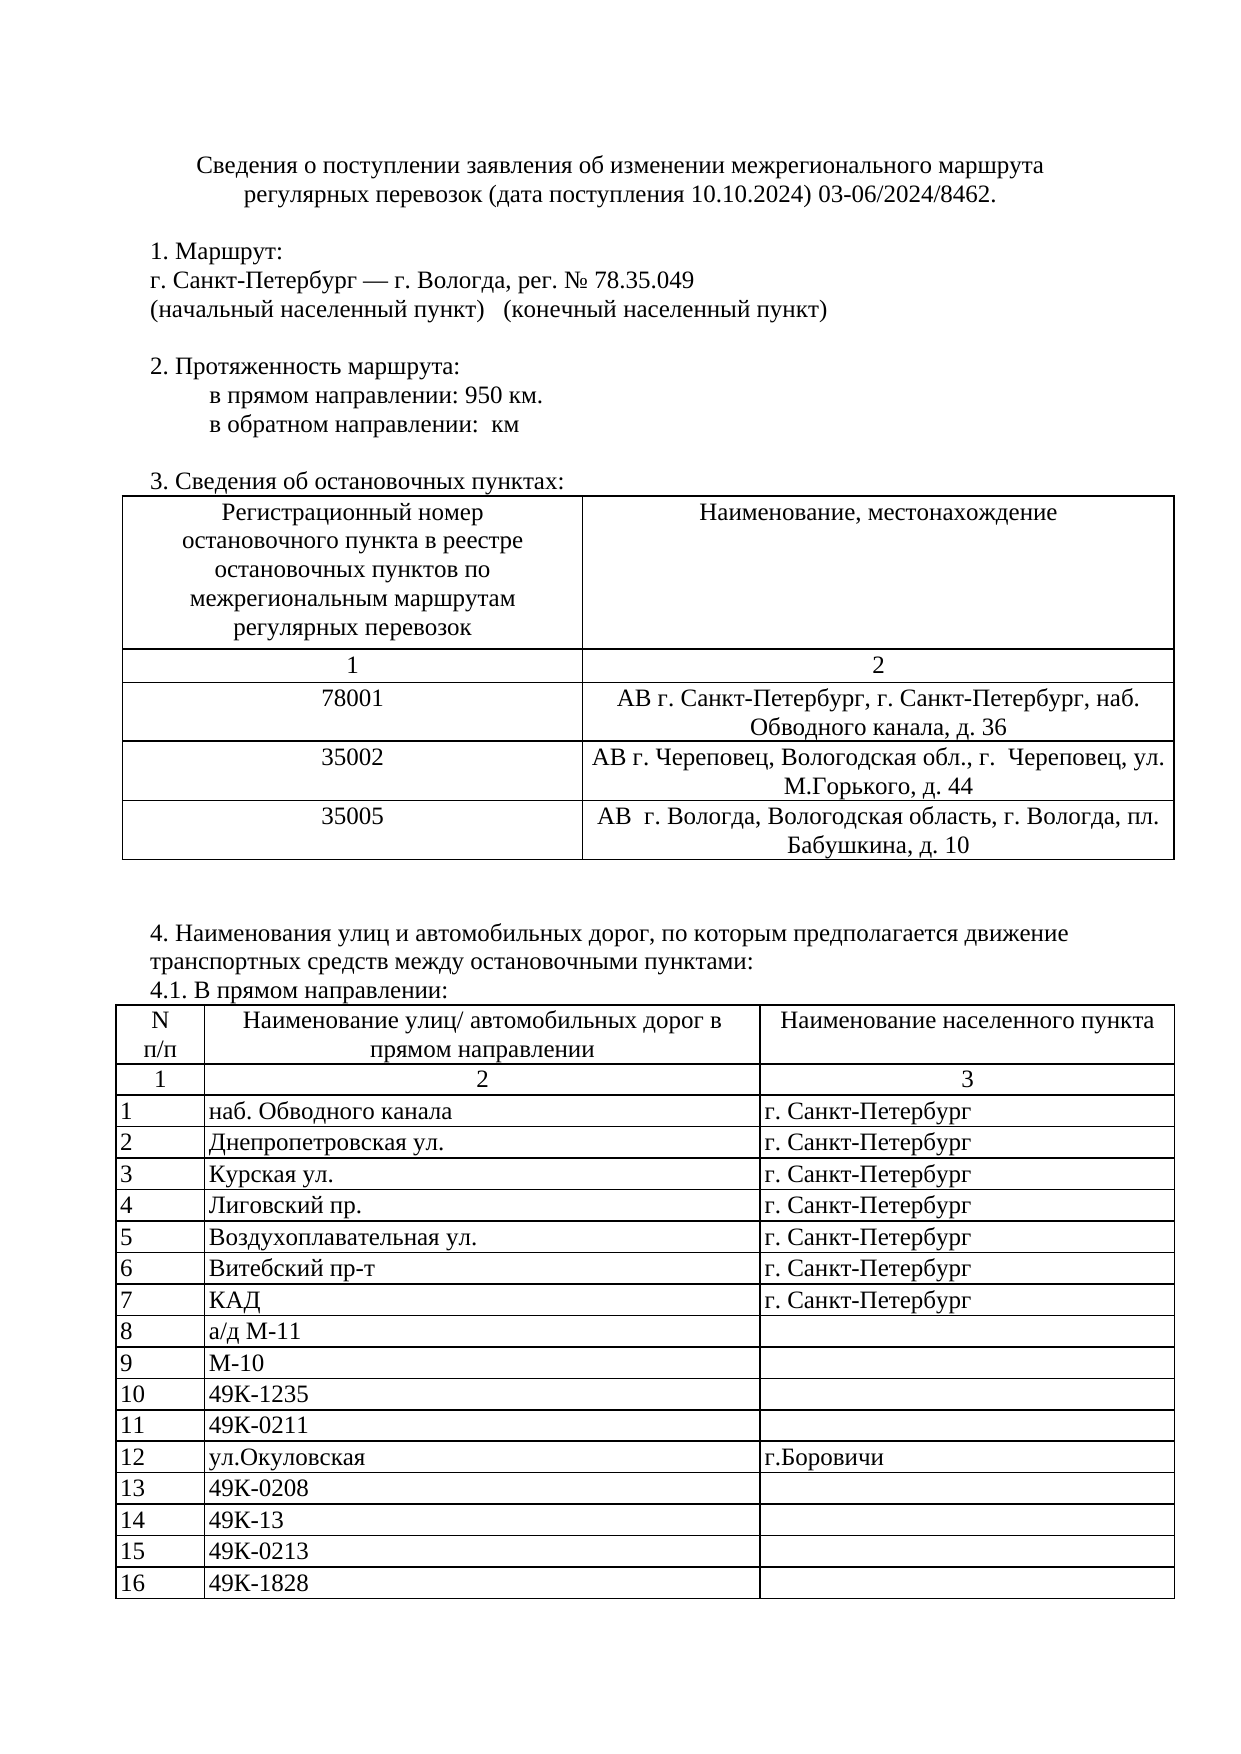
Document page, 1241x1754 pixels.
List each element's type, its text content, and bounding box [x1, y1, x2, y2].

table_cell 2 [583, 650, 1173, 681]
table_cell [761, 1568, 1174, 1598]
table_cell г. Санкт-Петербург [761, 1159, 1174, 1189]
table_cell АВ г. Череповец, Вологодская обл., г. Череповец, ул. М.Горького, д. 44 [583, 742, 1173, 799]
table_cell г. Санкт-Петербург [761, 1253, 1174, 1283]
table_cell [761, 1536, 1174, 1566]
table_cell [761, 1379, 1174, 1409]
table_cell 10 [117, 1379, 204, 1409]
table_header Наименование улиц/ автомобильных дорог в прямом направлении [205, 1006, 759, 1063]
table_cell [761, 1411, 1174, 1440]
table_cell 49К-0211 [205, 1411, 759, 1440]
text в прямом направлении: 950 км. [150, 380, 1090, 409]
text 1. Маршрут: [150, 236, 1090, 265]
table_cell 16 [117, 1568, 204, 1598]
table_cell 1 [117, 1065, 204, 1094]
table_cell 49К-13 [205, 1505, 759, 1535]
table_cell [761, 1316, 1174, 1346]
table_cell Витебский пр-т [205, 1253, 759, 1283]
table_cell 5 [117, 1222, 204, 1252]
table_cell г. Санкт-Петербург [761, 1096, 1174, 1126]
table_header N п/п [117, 1006, 204, 1063]
table_cell 12 [117, 1442, 204, 1472]
table_cell 3 [117, 1159, 204, 1189]
text 3. Сведения об остановочных пунктах: [150, 466, 1090, 495]
text (начальный населенный пункт) (конечный населенный пункт) [150, 294, 1090, 322]
table_cell АВ г. Вологда, Вологодская область, г. Вологда, пл. Бабушкина, д. 10 [583, 801, 1173, 858]
table_cell 1 [117, 1096, 204, 1126]
table_cell КАД [205, 1285, 759, 1314]
table_cell 14 [117, 1505, 204, 1535]
table_cell 4 [117, 1190, 204, 1220]
text г. Санкт-Петербург — г. Вологда, рег. № 78.35.049 [150, 265, 1090, 294]
table_cell 49К-0208 [205, 1473, 759, 1503]
table_cell 7 [117, 1285, 204, 1314]
table_cell 11 [117, 1411, 204, 1440]
table_cell 49К-1235 [205, 1379, 759, 1409]
table_cell М-10 [205, 1348, 759, 1377]
table_cell 13 [117, 1473, 204, 1503]
table_header Наименование населенного пункта [761, 1006, 1174, 1063]
table_cell Лиговский пр. [205, 1190, 759, 1220]
table_cell Курская ул. [205, 1159, 759, 1189]
text 2. Протяженность маршрута: [150, 351, 1090, 380]
table_cell [761, 1348, 1174, 1377]
table_cell наб. Обводного канала [205, 1096, 759, 1126]
table_cell г.Боровичи [761, 1442, 1174, 1472]
table_cell 8 [117, 1316, 204, 1346]
table_cell г. Санкт-Петербург [761, 1190, 1174, 1220]
table_cell г. Санкт-Петербург [761, 1222, 1174, 1252]
table_cell [761, 1505, 1174, 1535]
table_header Наименование, местонахождение [583, 497, 1173, 648]
table_cell Днепропетровская ул. [205, 1127, 759, 1157]
table_cell 9 [117, 1348, 204, 1377]
text 4.1. В прямом направлении: [150, 975, 1090, 1004]
text в обратном направлении: км [150, 409, 1090, 437]
table_cell 78001 [123, 683, 582, 740]
table_cell ул.Окуловская [205, 1442, 759, 1472]
table_cell г. Санкт-Петербург [761, 1127, 1174, 1157]
table_cell 49К-1828 [205, 1568, 759, 1598]
table_cell 2 [205, 1065, 759, 1094]
table_cell [761, 1473, 1174, 1503]
table_cell Воздухоплавательная ул. [205, 1222, 759, 1252]
table_cell 49К-0213 [205, 1536, 759, 1566]
table_cell АВ г. Санкт-Петербург, г. Санкт-Петербург, наб. Обводного канала, д. 36 [583, 683, 1173, 740]
text Сведения о поступлении заявления об изменении межрегионального маршрута регулярных перевозок (дата поступления 10.10.2024) 03-06/2024/8462. [150, 150, 1090, 207]
table_cell 6 [117, 1253, 204, 1283]
table_cell 35002 [123, 742, 582, 799]
table_cell г. Санкт-Петербург [761, 1285, 1174, 1314]
table_cell а/д М-11 [205, 1316, 759, 1346]
table_cell 35005 [123, 801, 582, 858]
table_cell 2 [117, 1127, 204, 1157]
table_cell 3 [761, 1065, 1174, 1094]
table_header Регистрационный номер остановочного пункта в реестре остановочных пунктов по межрегиональным маршрутам регулярных перевозок [123, 497, 582, 648]
table_cell 1 [123, 650, 582, 681]
text 4. Наименования улиц и автомобильных дорог, по которым предполагается движение транспортных средств между остановочными пунктами: [150, 918, 1090, 975]
table_cell 15 [117, 1536, 204, 1566]
